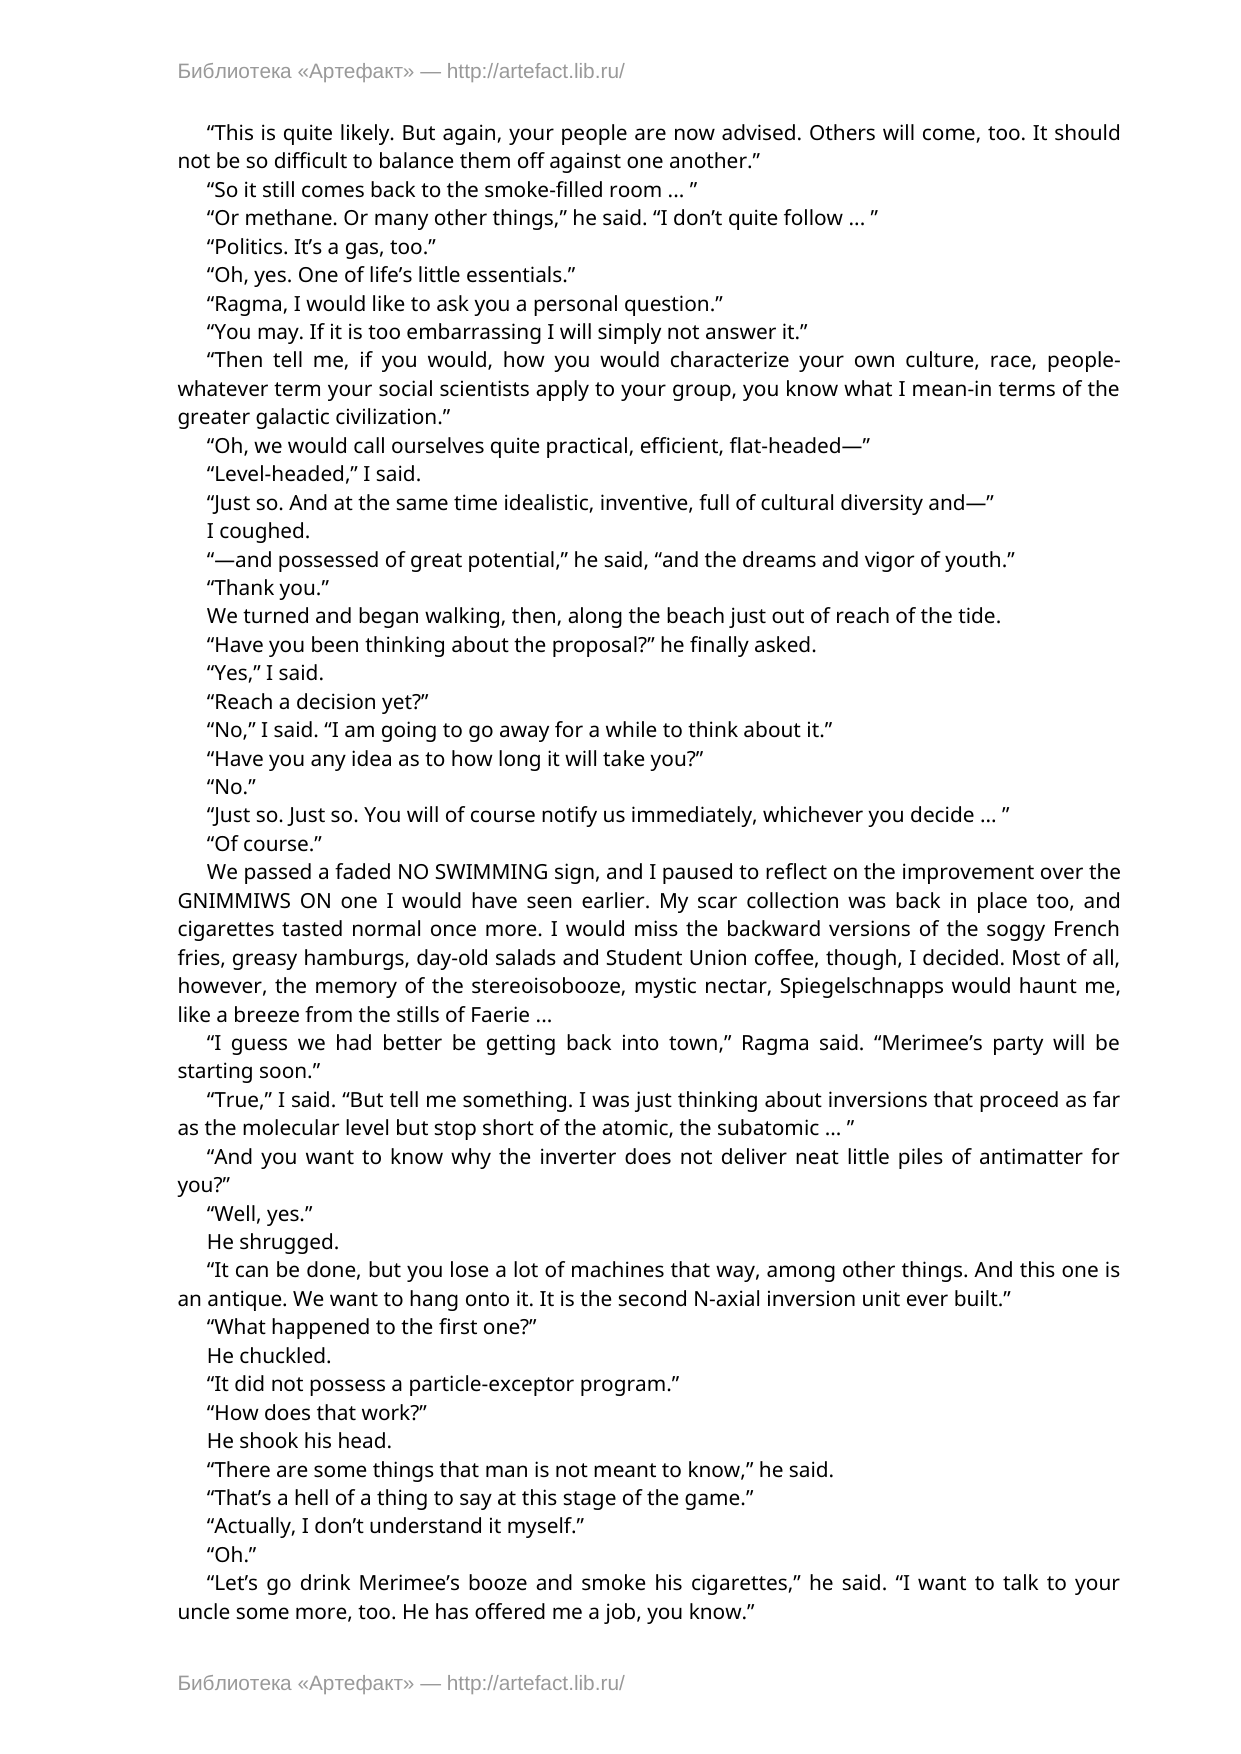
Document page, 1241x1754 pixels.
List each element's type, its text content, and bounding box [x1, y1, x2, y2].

text “I guess we had better be getting back into town,” Ragma said. “Merimee’s party will be starting soon.” [177, 1028, 1122, 1085]
text “Or methane. Or many other things,” he said. “I don’t quite follow ... ” [177, 203, 1122, 232]
text “This is quite likely. But again, your people are now advised. Others will come, too. It should not be so difficult to balance them off against one another.” [177, 118, 1122, 175]
text “Have you been thinking about the proposal?” he finally asked. [177, 630, 1122, 658]
text “Oh, we would call ourselves quite practical, efficient, flat-headed—” [177, 431, 1122, 459]
text “Oh, yes. One of life’s little essentials.” [177, 260, 1122, 289]
text “No.” [177, 772, 1122, 801]
text “Thank you.” [177, 573, 1122, 602]
text “Then tell me, if you would, how you would characterize your own culture, race, people-whatever term your social scientists apply to your group, you know what I mean-in terms of the greater galactic civilization.” [177, 346, 1122, 431]
text “No,” I said. “I am going to go away for a while to think about it.” [177, 715, 1122, 744]
text I coughed. [177, 516, 1122, 545]
text “Level-headed,” I said. [177, 459, 1122, 488]
text “Let’s go drink Merimee’s booze and smoke his cigarettes,” he said. “I want to talk to your uncle some more, too. He has offered me a job, you know.” [177, 1568, 1122, 1625]
text “How does that work?” [177, 1398, 1122, 1426]
text “It did not possess a particle-exceptor program.” [177, 1369, 1122, 1398]
text “Just so. And at the same time idealistic, inventive, full of cultural diversity and—” [177, 488, 1122, 516]
text “There are some things that man is not meant to know,” he said. [177, 1455, 1122, 1483]
text “Politics. It’s a gas, too.” [177, 232, 1122, 260]
text He shook his head. [177, 1426, 1122, 1455]
text We passed a faded NO SWIMMING sign, and I paused to reflect on the improvement over the GNIMMIWS ON one I would have seen earlier. My scar collection was back in place too, and cigarettes tasted normal once more. I would miss the backward versions of the soggy French fries, greasy hamburgs, day-old salads and Student Union coffee, though, I decided. Most of all, however, the memory of the stereoisobooze, mystic nectar, Spiegelschnapps would haunt me, like a breeze from the stills of Faerie ... [177, 857, 1122, 1028]
text “Just so. Just so. You will of course notify us immediately, whichever you decide ... ” [177, 801, 1122, 829]
text “You may. If it is too embarrassing I will simply not answer it.” [177, 317, 1122, 346]
text “What happened to the first one?” [177, 1312, 1122, 1341]
text He chuckled. [177, 1341, 1122, 1369]
text “It can be done, but you lose a lot of machines that way, among other things. And this one is an antique. We want to hang onto it. It is the second N-axial inversion unit ever built.” [177, 1256, 1122, 1312]
text “That’s a hell of a thing to say at this stage of the game.” [177, 1483, 1122, 1512]
text “Ragma, I would like to ask you a personal question.” [177, 289, 1122, 317]
text “Have you any idea as to how long it will take you?” [177, 744, 1122, 772]
text “Well, yes.” [177, 1199, 1122, 1227]
text “True,” I said. “But tell me something. I was just thinking about inversions that proceed as far as the molecular level but stop short of the atomic, the subatomic ... ” [177, 1085, 1122, 1142]
text “—and possessed of great potential,” he said, “and the dreams and vigor of youth.” [177, 545, 1122, 573]
text “Yes,” I said. [177, 658, 1122, 687]
text “Oh.” [177, 1540, 1122, 1568]
text He shrugged. [177, 1227, 1122, 1256]
text “Of course.” [177, 829, 1122, 857]
text “So it still comes back to the smoke-filled room ... ” [177, 175, 1122, 203]
text We turned and began walking, then, along the beach just out of reach of the tide. [177, 602, 1122, 630]
text “Actually, I don’t understand it myself.” [177, 1512, 1122, 1540]
text “Reach a decision yet?” [177, 687, 1122, 715]
text “And you want to know why the inverter does not deliver neat little piles of antimatter for you?” [177, 1142, 1122, 1199]
